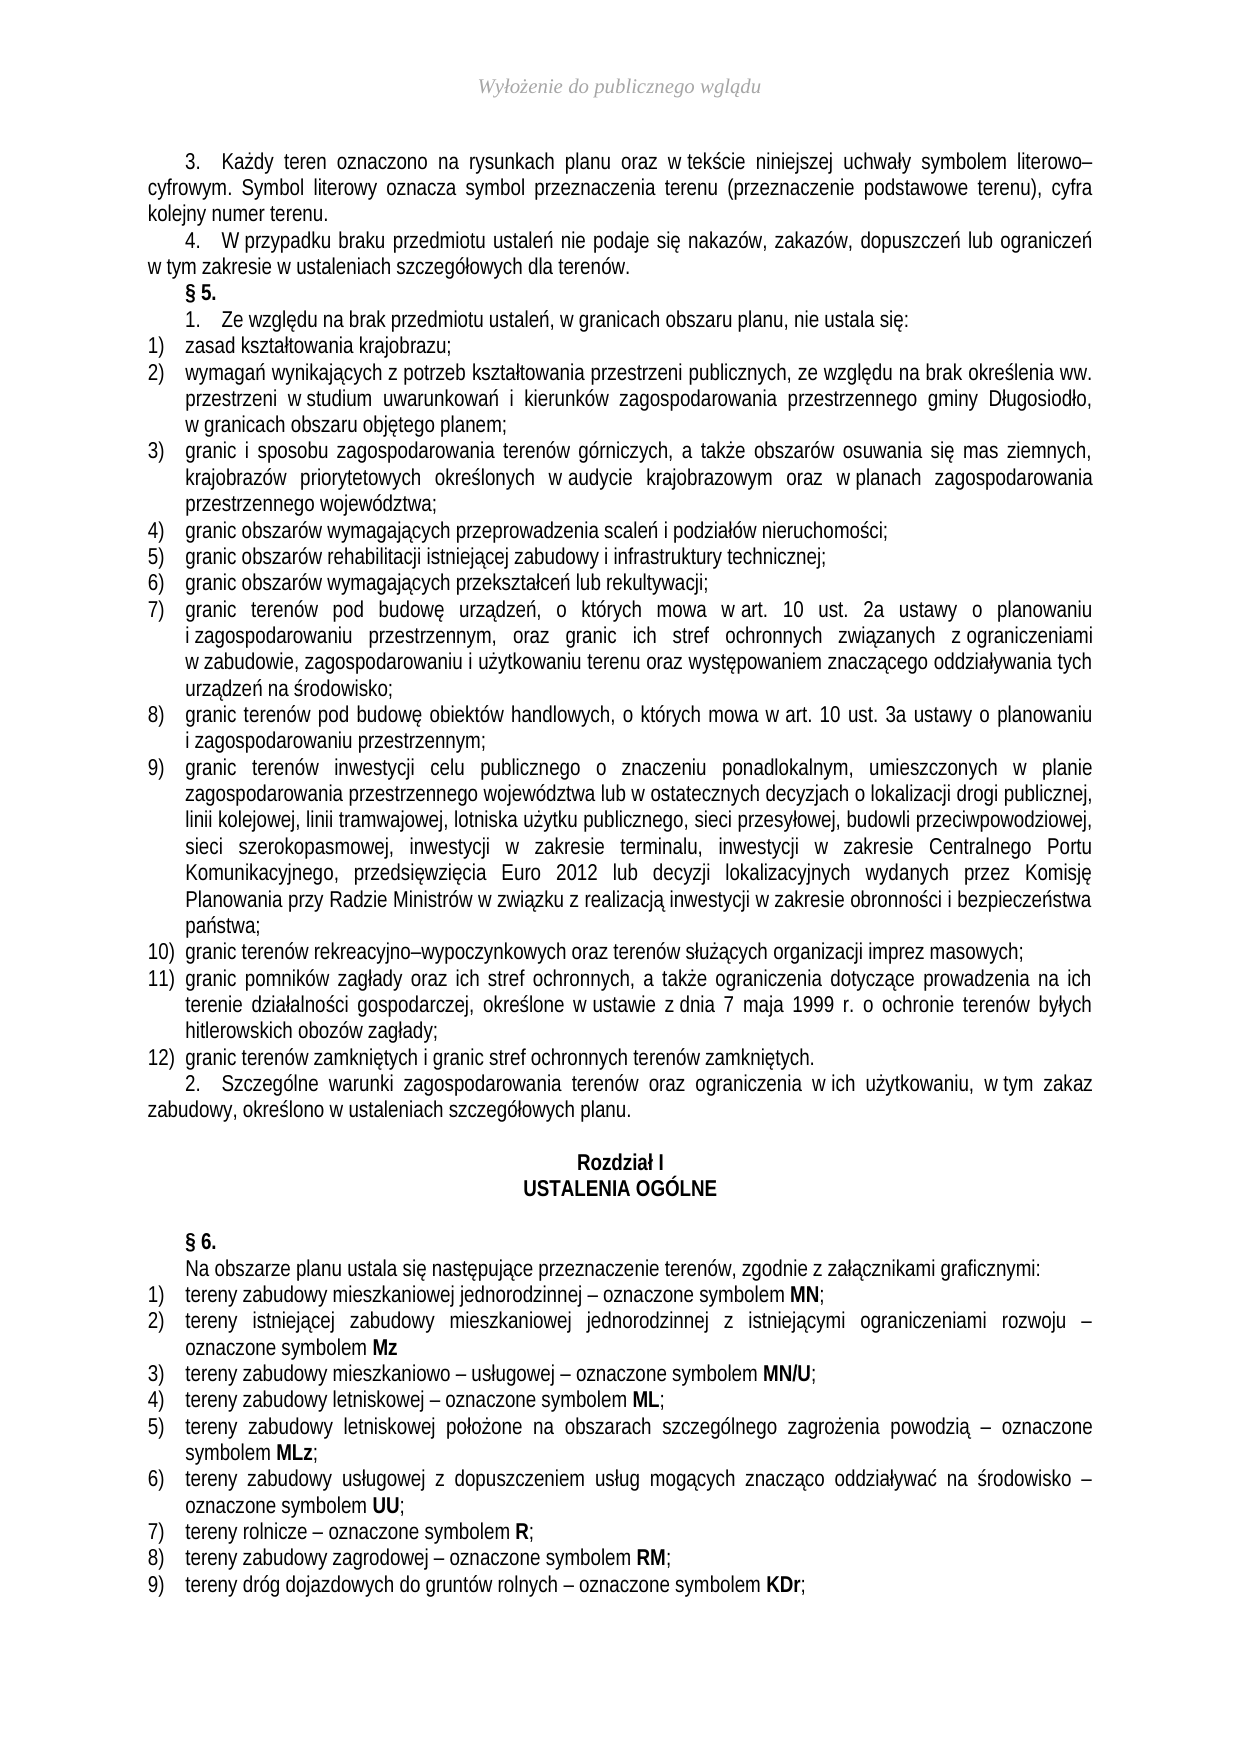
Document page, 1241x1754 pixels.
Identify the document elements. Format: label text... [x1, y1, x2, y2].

text § 6. [185, 1228, 1093, 1254]
list granic terenów rekreacyjno–wypoczynkowych oraz terenów służących organizacji imprez masowych; [148, 938, 1093, 964]
list zasad kształtowania krajobrazu; [148, 332, 1093, 358]
list granic obszarów wymagających przekształceń lub rekultywacji; [148, 569, 1093, 596]
list granic terenów zamkniętych i granic stref ochronnych terenów zamkniętych. [148, 1044, 1093, 1070]
list tereny rolnicze – oznaczone symbolem R; [148, 1518, 1093, 1544]
list granic terenów pod budowę urządzeń, o których mowa w art. 10 ust. 2a ustawy o planowaniu i zagospodarowaniu przestrzennym, oraz granic ich stref ochronnych związanych z ograniczeniami w zabudowie, zagospodarowaniu i użytkowaniu terenu oraz występowaniem znaczącego oddziaływania tych urządzeń na środowisko; [148, 596, 1093, 701]
list Szczególne warunki zagospodarowania terenów oraz ograniczenia w ich użytkowaniu, w tym zakaz zabudowy, określono w ustaleniach szczegółowych planu. [148, 1070, 1093, 1123]
list tereny zabudowy mieszkaniowo – usługowej – oznaczone symbolem MN/U; [148, 1360, 1093, 1386]
list tereny istniejącej zabudowy mieszkaniowej jednorodzinnej z istniejącymi ograniczeniami rozwoju – oznaczone symbolem Mz [148, 1307, 1093, 1360]
list Każdy teren oznaczono na rysunkach planu oraz w tekście niniejszej uchwały symbolem literowo–cyfrowym. Symbol literowy oznacza symbol przeznaczenia terenu (przeznaczenie podstawowe terenu), cyfra kolejny numer terenu. [148, 148, 1093, 227]
list tereny dróg dojazdowych do gruntów rolnych – oznaczone symbolem KDr; [148, 1571, 1093, 1597]
list granic pomników zagłady oraz ich stref ochronnych, a także ograniczenia dotyczące prowadzenia na ich terenie działalności gospodarczej, określone w ustawie z dnia 7 maja 1999 r. o ochronie terenów byłych hitlerowskich obozów zagłady; [148, 964, 1093, 1044]
list tereny zabudowy mieszkaniowej jednorodzinnej – oznaczone symbolem MN; [148, 1281, 1093, 1307]
list tereny zabudowy usługowej z dopuszczeniem usług mogących znacząco oddziaływać na środowisko – oznaczone symbolem UU; [148, 1465, 1093, 1518]
list tereny zabudowy zagrodowej – oznaczone symbolem RM; [148, 1544, 1093, 1571]
text Na obszarze planu ustala się następujące przeznaczenie terenów, zgodnie z załącznikami graficznymi: [185, 1254, 1093, 1281]
text § 5. [148, 279, 1093, 306]
list granic terenów pod budowę obiektów handlowych, o których mowa w art. 10 ust. 3a ustawy o planowaniu i zagospodarowaniu przestrzennym; [148, 701, 1093, 754]
list tereny zabudowy letniskowej położone na obszarach szczególnego zagrożenia powodzią – oznaczone symbolem MLz; [148, 1413, 1093, 1465]
text Rozdział I [148, 1149, 1093, 1175]
list tereny zabudowy letniskowej – oznaczone symbolem ML; [148, 1386, 1093, 1413]
list granic terenów inwestycji celu publicznego o znaczeniu ponadlokalnym, umieszczonych w planie zagospodarowania przestrzennego województwa lub w ostatecznych decyzjach o lokalizacji drogi publicznej, linii kolejowej, linii tramwajowej, lotniska użytku publicznego, sieci przesyłowej, budowli przeciwpowodziowej, sieci szerokopasmowej, inwestycji w zakresie terminalu, inwestycji w zakresie Centralnego Portu Komunikacyjnego, przedsięwzięcia Euro 2012 lub decyzji lokalizacyjnych wydanych przez Komisję Planowania przy Radzie Ministrów w związku z realizacją inwestycji w zakresie obronności i bezpieczeństwa państwa; [148, 754, 1093, 938]
list Ze względu na brak przedmiotu ustaleń, w granicach obszaru planu, nie ustala się: [148, 306, 1093, 332]
list W przypadku braku przedmiotu ustaleń nie podaje się nakazów, zakazów, dopuszczeń lub ograniczeń w tym zakresie w ustaleniach szczegółowych dla terenów. [148, 227, 1093, 279]
text USTALENIA OGÓLNE [148, 1175, 1093, 1202]
list wymagań wynikających z potrzeb kształtowania przestrzeni publicznych, ze względu na brak określenia ww. przestrzeni w studium uwarunkowań i kierunków zagospodarowania przestrzennego gminy Długosiodło, w granicach obszaru objętego planem; [148, 358, 1093, 437]
list granic i sposobu zagospodarowania terenów górniczych, a także obszarów osuwania się mas ziemnych, krajobrazów priorytetowych określonych w audycie krajobrazowym oraz w planach zagospodarowania przestrzennego województwa; [148, 437, 1093, 517]
list granic obszarów wymagających przeprowadzenia scaleń i podziałów nieruchomości; [148, 517, 1093, 543]
list granic obszarów rehabilitacji istniejącej zabudowy i infrastruktury technicznej; [148, 543, 1093, 569]
